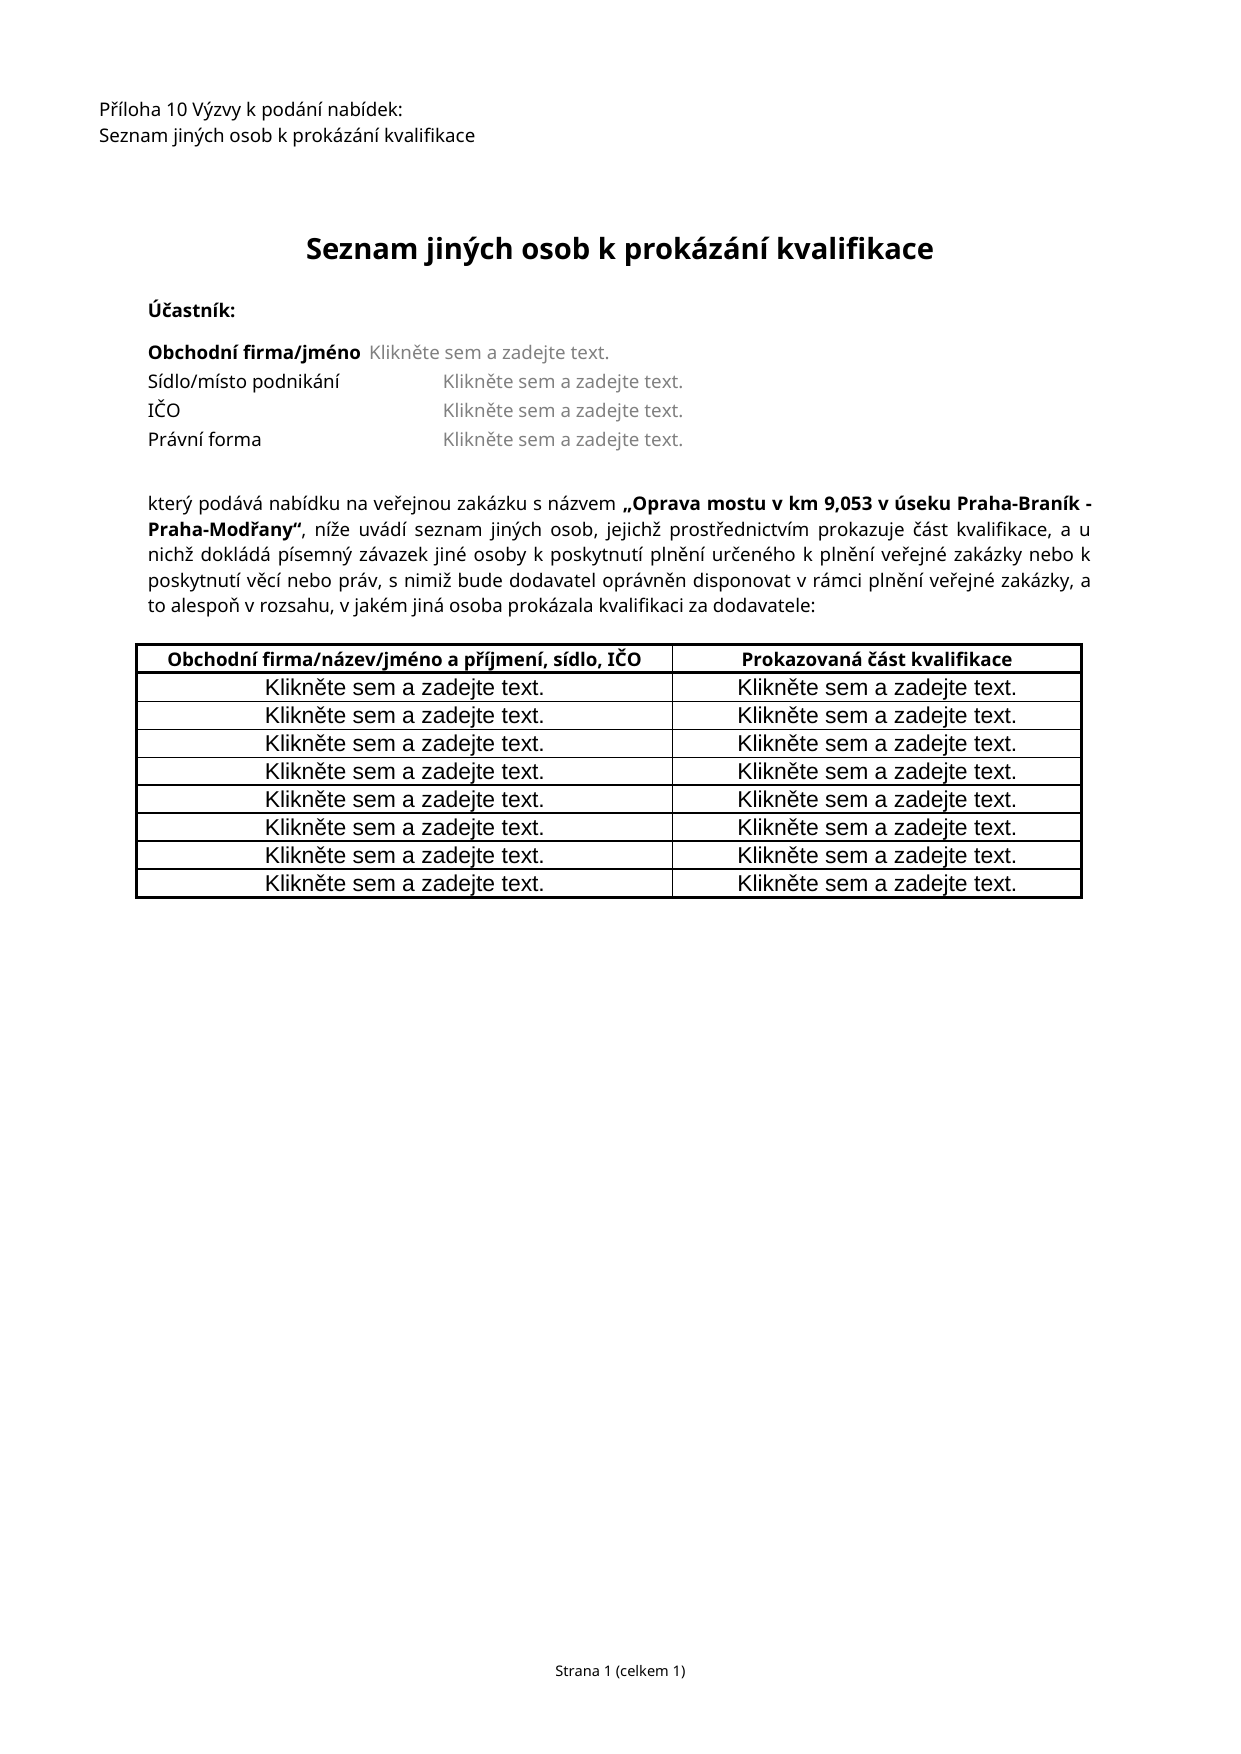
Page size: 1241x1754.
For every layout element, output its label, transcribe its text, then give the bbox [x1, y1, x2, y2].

text Účastník: [148, 293, 1093, 324]
text Sídlo/místo podnikání [148, 365, 1093, 394]
text který podává nabídku na veřejnou zakázku s názvem „Oprava mostu v km 9,053 v úseku Praha-Braník - Praha-Modřany“, níže uvádí seznam jiných osob, jejichž prostřednictvím prokazuje část kvalifikace, a u nichž dokládá písemný závazek jiné osoby k poskytnutí plnění určeného k plnění veřejné zakázky nebo k poskytnutí věcí nebo práv, s nimiž bude dodavatel oprávněn disponovat v rámci plnění veřejné zakázky, a to alespoň v rozsahu, v jakém jiná osoba prokázala kvalifikaci za dodavatele: [148, 490, 1093, 618]
text Obchodní firma/jméno [148, 336, 1093, 365]
title Seznam jiných osob k prokázání kvalifikace [148, 228, 1093, 268]
text Právní forma [148, 423, 1093, 452]
table_header Obchodní firma/název/jméno a příjmení, sídlo, IČO [138, 646, 672, 671]
table_header Prokazovaná část kvalifikace [673, 646, 1080, 671]
text IČO [148, 394, 1093, 423]
